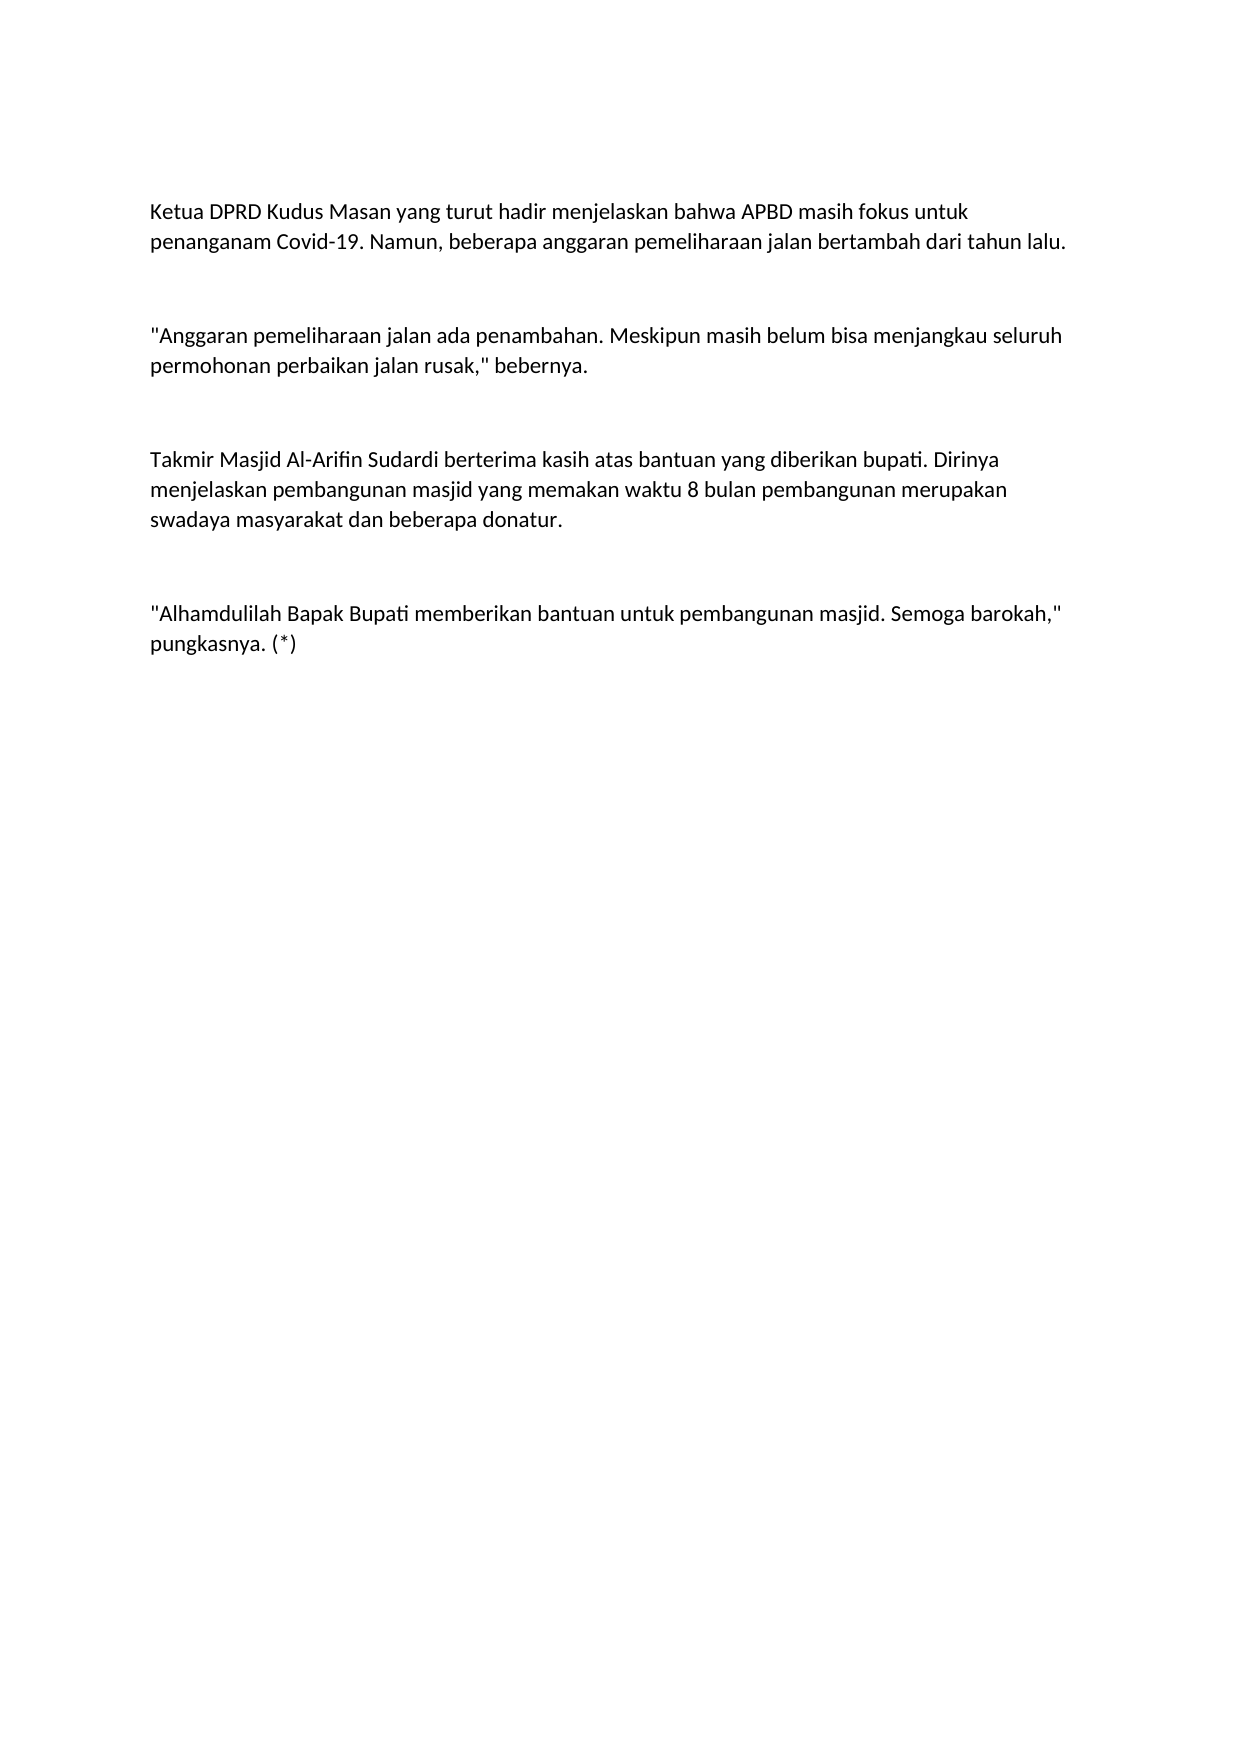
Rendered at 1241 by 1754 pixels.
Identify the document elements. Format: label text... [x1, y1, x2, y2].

text "Anggaran pemeliharaan jalan ada penambahan. Meskipun masih belum bisa menjangkau seluruh permohonan perbaikan jalan rusak," bebernya. [150, 321, 1090, 379]
text "Alhamdulilah Bapak Bupati memberikan bantuan untuk pembangunan masjid. Semoga barokah," pungkasnya. (*) [150, 599, 1090, 657]
text Ketua DPRD Kudus Masan yang turut hadir menjelaskan bahwa APBD masih fokus untuk penanganam Covid-19. Namun, beberapa anggaran pemeliharaan jalan bertambah dari tahun lalu. [150, 197, 1090, 255]
text Takmir Masjid Al-Arifin Sudardi berterima kasih atas bantuan yang diberikan bupati. Dirinya menjelaskan pembangunan masjid yang memakan waktu 8 bulan pembangunan merupakan swadaya masyarakat dan beberapa donatur. [150, 445, 1090, 533]
